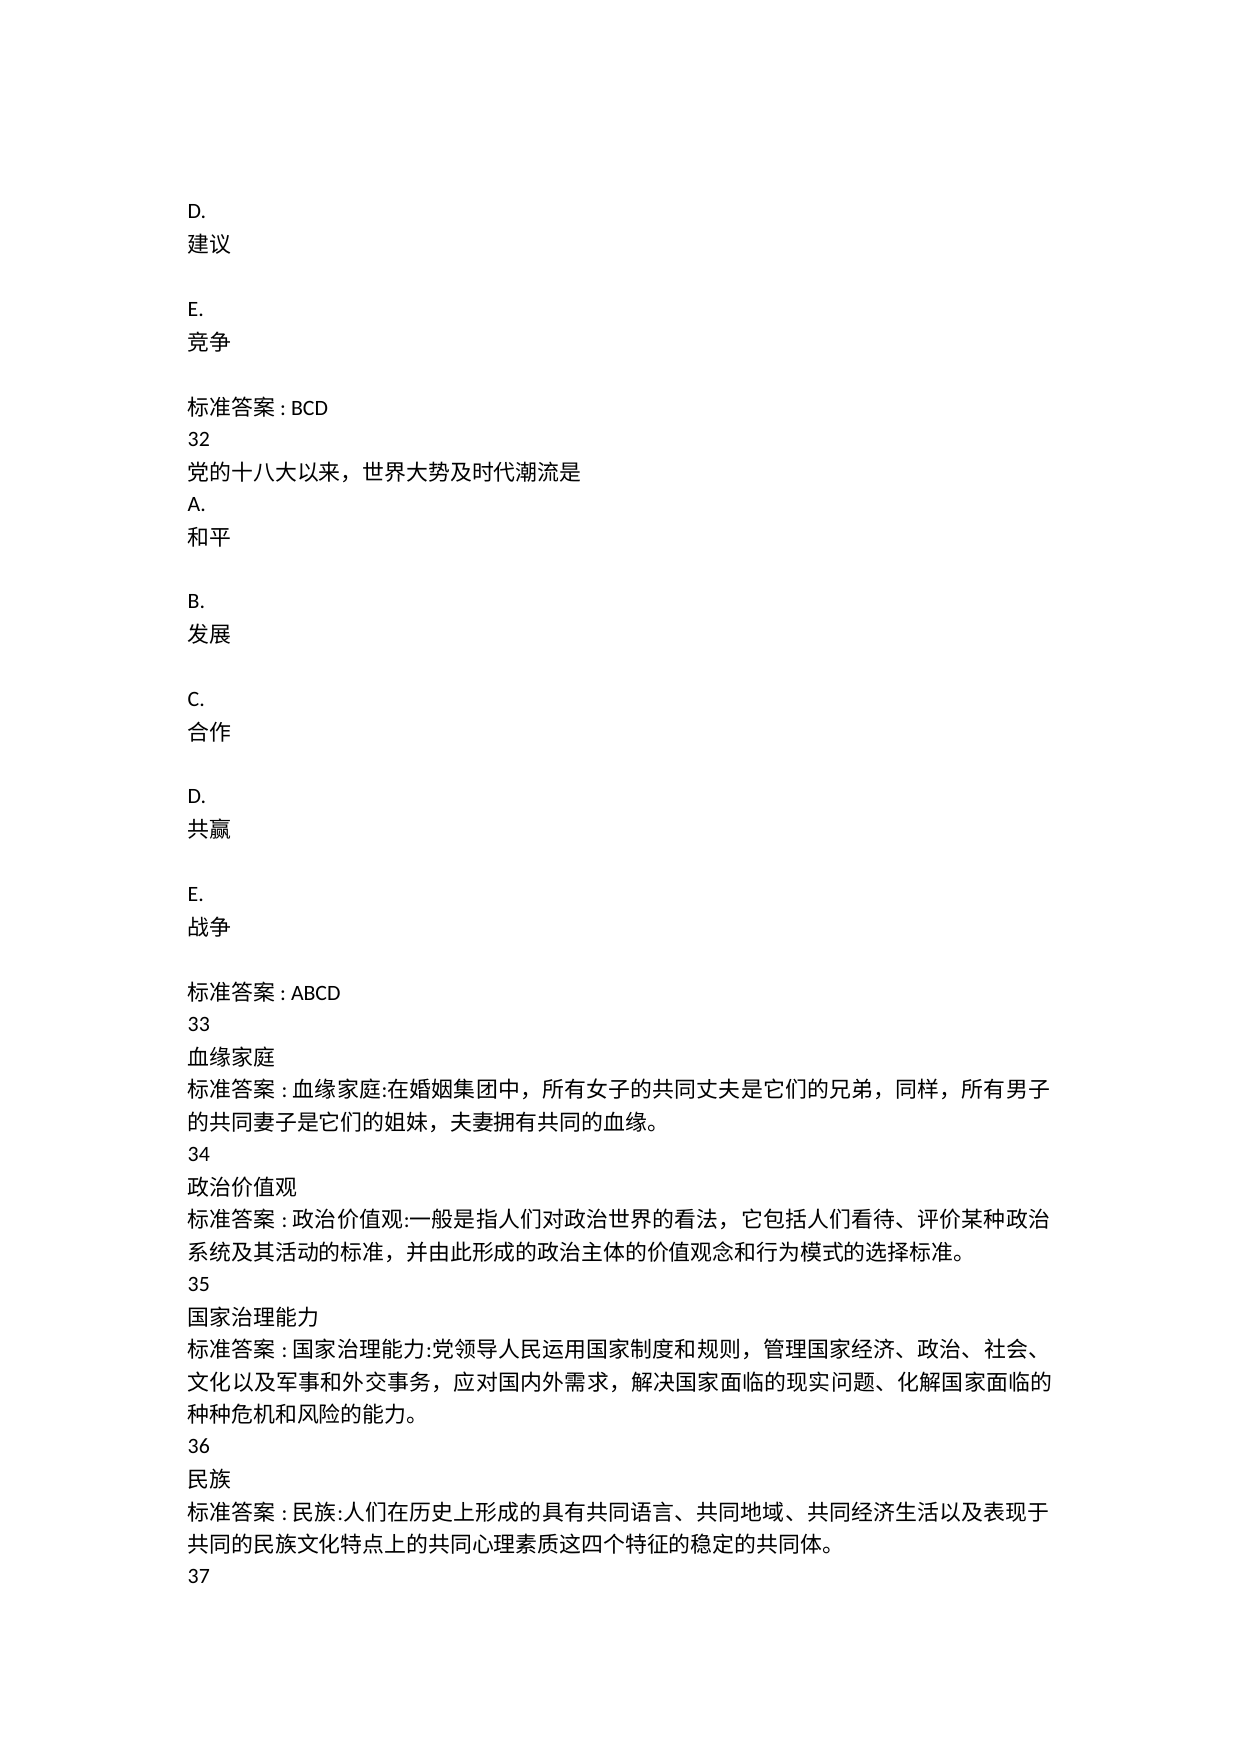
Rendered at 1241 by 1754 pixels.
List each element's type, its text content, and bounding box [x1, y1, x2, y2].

text 标准答案 : 国家治理能力:党领导人民运用国家制度和规则，管理国家经济、政治、社会、文化以及军事和外交事务，应对国内外需求，解决国家面临的现实问题、化解国家面临的种种危机和风险的能力。 [187, 1332, 1053, 1429]
text 32 [187, 422, 1053, 454]
text 标准答案 : BCD [187, 389, 1053, 422]
text 发展 [187, 617, 1053, 649]
text 37 [187, 1559, 1053, 1592]
text E. [187, 292, 1053, 324]
text 血缘家庭 [187, 1039, 1053, 1072]
text C. [187, 682, 1053, 714]
text D. [187, 194, 1053, 227]
text 民族 [187, 1462, 1053, 1494]
text 竞争 [187, 324, 1053, 357]
text 34 [187, 1137, 1053, 1169]
text 36 [187, 1429, 1053, 1462]
text 标准答案 : 血缘家庭:在婚姻集团中，所有女子的共同丈夫是它们的兄弟，同样，所有男子的共同妻子是它们的姐妹，夫妻拥有共同的血缘。 [187, 1072, 1053, 1137]
text 和平 [187, 519, 1053, 552]
text 标准答案 : 民族:人们在历史上形成的具有共同语言、共同地域、共同经济生活以及表现于共同的民族文化特点上的共同心理素质这四个特征的稳定的共同体。 [187, 1494, 1053, 1559]
text 合作 [187, 714, 1053, 747]
text 33 [187, 1007, 1053, 1039]
text A. [187, 487, 1053, 519]
text B. [187, 584, 1053, 617]
text 标准答案 : ABCD [187, 974, 1053, 1007]
text 共赢 [187, 812, 1053, 844]
text E. [187, 877, 1053, 909]
text 建议 [187, 227, 1053, 259]
text 标准答案 : 政治价值观:一般是指人们对政治世界的看法，它包括人们看待、评价某种政治系统及其活动的标准，并由此形成的政治主体的价值观念和行为模式的选择标准。 [187, 1202, 1053, 1267]
text 35 [187, 1267, 1053, 1299]
text D. [187, 779, 1053, 812]
text 政治价值观 [187, 1169, 1053, 1202]
text 战争 [187, 909, 1053, 942]
text 国家治理能力 [187, 1299, 1053, 1332]
text 党的十八大以来，世界大势及时代潮流是 [187, 454, 1053, 487]
